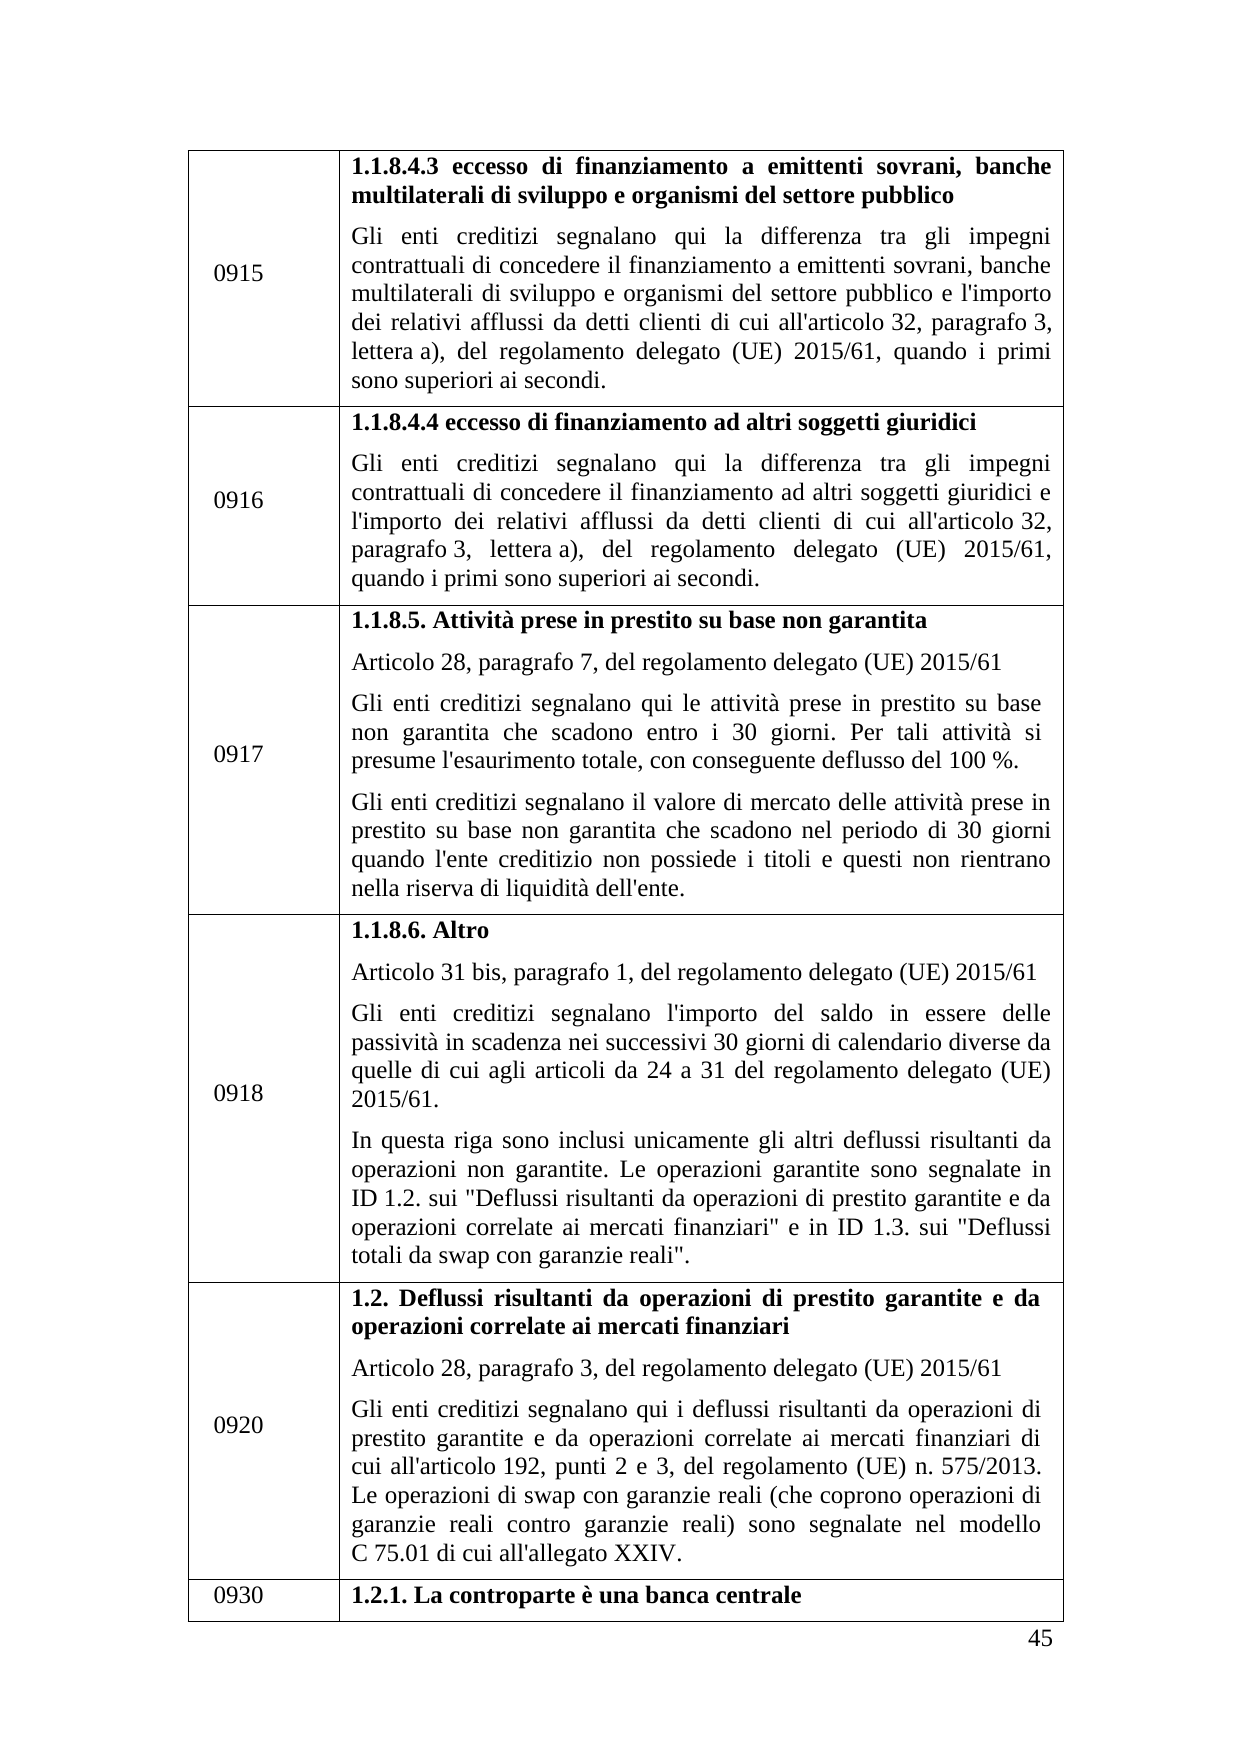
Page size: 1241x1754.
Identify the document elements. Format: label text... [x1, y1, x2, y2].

table_cell 1.1.8.4.3 eccesso di finanziamento a emittenti sovrani, banche multilaterali di sviluppo e organismi del settore pubblico Gli enti creditizi segnalano qui la differenza tra gli impegni contrattuali di concedere il finanziamento a emittenti sovrani, banche multilaterali di sviluppo e organismi del settore pubblico e l'importo dei relativi afflussi da detti clienti di cui all'articolo 32, paragrafo 3, lettera a), del regolamento delegato (UE) 2015/61, quando i primi sono superiori ai secondi. [340, 151, 1063, 406]
table_cell 0920 [189, 1283, 339, 1579]
table_cell 1.1.8.4.4 eccesso di finanziamento ad altri soggetti giuridici Gli enti creditizi segnalano qui la differenza tra gli impegni contrattuali di concedere il finanziamento ad altri soggetti giuridici e l'importo dei relativi afflussi da detti clienti di cui all'articolo 32, paragrafo 3, lettera a), del regolamento delegato (UE) 2015/61, quando i primi sono superiori ai secondi. [340, 407, 1063, 604]
table_cell 0916 [189, 407, 339, 604]
table_cell 1.1.8.6. Altro Articolo 31 bis, paragrafo 1, del regolamento delegato (UE) 2015/61 Gli enti creditizi segnalano l'importo del saldo in essere delle passività in scadenza nei successivi 30 giorni di calendario diverse da quelle di cui agli articoli da 24 a 31 del regolamento delegato (UE) 2015/61. In questa riga sono inclusi unicamente gli altri deflussi risultanti da operazioni non garantite. Le operazioni garantite sono segnalate in ID 1.2. sui "Deflussi risultanti da operazioni di prestito garantite e da operazioni correlate ai mercati finanziari" e in ID 1.3. sui "Deflussi totali da swap con garanzie reali". [340, 915, 1063, 1282]
table_cell 0918 [189, 915, 339, 1282]
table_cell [340, 1580, 1063, 1621]
table_cell 1.1.8.5. Attività prese in prestito su base non garantita Articolo 28, paragrafo 7, del regolamento delegato (UE) 2015/61 Gli enti creditizi segnalano qui le attività prese in prestito su base non garantita che scadono entro i 30 giorni. Per tali attività si presume l'esaurimento totale, con conseguente deflusso del 100 %. Gli enti creditizi segnalano il valore di mercato delle attività prese in prestito su base non garantita che scadono nel periodo di 30 giorni quando l'ente creditizio non possiede i titoli e questi non rientrano nella riserva di liquidità dell'ente. [340, 606, 1063, 914]
table_cell 0915 [189, 151, 339, 406]
table_cell 0917 [189, 606, 339, 914]
table_cell 1.2. Deflussi risultanti da operazioni di prestito garantite e da operazioni correlate ai mercati finanziari Articolo 28, paragrafo 3, del regolamento delegato (UE) 2015/61 Gli enti creditizi segnalano qui i deflussi risultanti da operazioni di prestito garantite e da operazioni correlate ai mercati finanziari di cui all'articolo 192, punti 2 e 3, del regolamento (UE) n. 575/2013. Le operazioni di swap con garanzie reali (che coprono operazioni di garanzie reali contro garanzie reali) sono segnalate nel modello C 75.01 di cui all'allegato XXIV. [340, 1283, 1063, 1579]
table_cell 0930 [189, 1580, 339, 1621]
